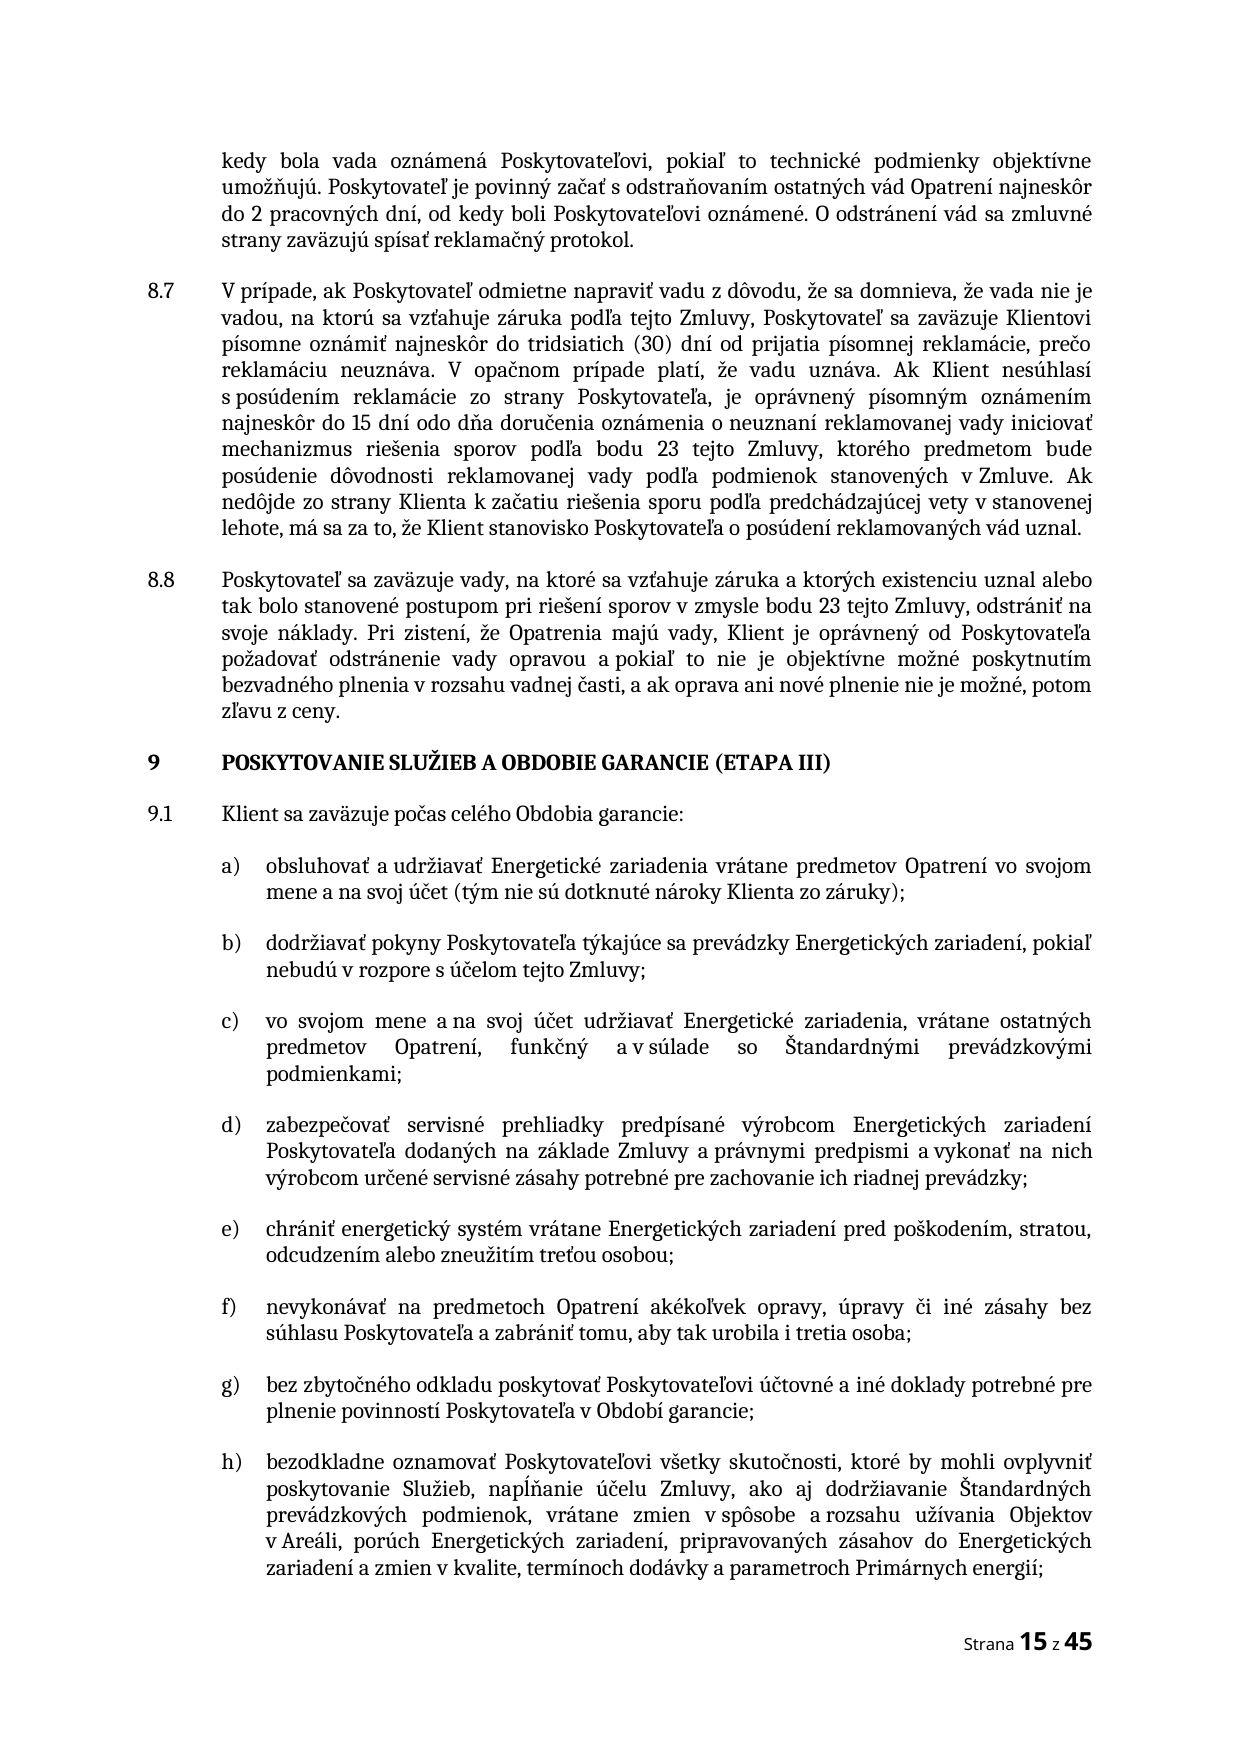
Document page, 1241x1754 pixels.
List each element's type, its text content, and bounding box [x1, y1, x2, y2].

list Poskytovateľ sa zaväzuje vady, na ktoré sa vzťahuje záruka a ktorých existenciu uznal alebo tak bolo stanovené postupom pri riešení sporov v zmysle bodu 23 tejto Zmluvy, odstrániť na svoje náklady. Pri zistení, že Opatrenia majú vady, Klient je oprávnený od Poskytovateľa požadovať odstránenie vady opravou a pokiaľ to nie je objektívne možné poskytnutím bezvadného plnenia v rozsahu vadnej časti, a ak oprava ani nové plnenie nie je možné, potom zľavu z ceny. [148, 567, 1093, 725]
list V prípade, ak Poskytovateľ odmietne napraviť vadu z dôvodu, že sa domnieva, že vada nie je vadou, na ktorú sa vzťahuje záruka podľa tejto Zmluvy, Poskytovateľ sa zaväzuje Klientovi písomne oznámiť najneskôr do tridsiatich (30) dní od prijatia písomnej reklamácie, prečo reklamáciu neuznáva. V opačnom prípade platí, že vadu uznáva. Ak Klient nesúhlasí s posúdením reklamácie zo strany Poskytovateľa, je oprávnený písomným oznámením najneskôr do 15 dní odo dňa doručenia oznámenia o neuznaní reklamovanej vady iniciovať mechanizmus riešenia sporov podľa bodu 23 tejto Zmluvy, ktorého predmetom bude posúdenie dôvodnosti reklamovanej vady podľa podmienok stanovených v Zmluve. Ak nedôjde zo strany Klienta k začatiu riešenia sporu podľa predchádzajúcej vety v stanovenej lehote, má sa za to, že Klient stanovisko Poskytovateľa o posúdení reklamovaných vád uznal. [148, 278, 1093, 542]
list Klient sa zaväzuje počas celého Obdobia garancie: [148, 801, 1093, 827]
list Poskytovanie služieb a ObdobIE Garancie (Etapa III) [148, 750, 1093, 776]
list bez zbytočného odkladu poskytovať Poskytovateľovi účtovné a iné doklady potrebné pre plnenie povinností Poskytovateľa v Období garancie; [221, 1371, 1093, 1424]
list dodržiavať pokyny Poskytovateľa týkajúce sa prevádzky Energetických zariadení, pokiaľ nebudú v rozpore s účelom tejto Zmluvy; [221, 930, 1093, 983]
list chrániť energetický systém vrátane Energetických zariadení pred poškodením, stratou, odcudzením alebo zneužitím treťou osobou; [221, 1216, 1093, 1269]
list obsluhovať a udržiavať Energetické zariadenia vrátane predmetov Opatrení vo svojom mene a na svoj účet (tým nie sú dotknuté nároky Klienta zo záruky); [221, 852, 1093, 905]
list bezodkladne oznamovať Poskytovateľovi všetky skutočnosti, ktoré by mohli ovplyvniť poskytovanie Služieb, napĺňanie účelu Zmluvy, ako aj dodržiavanie Štandardných prevádzkových podmienok, vrátane zmien v spôsobe a rozsahu užívania Objektov v Areáli, porúch Energetických zariadení, pripravovaných zásahov do Energetických zariadení a zmien v kvalite, termínoch dodávky a parametroch Primárnych energií; [221, 1449, 1093, 1581]
list nevykonávať na predmetoch Opatrení akékoľvek opravy, úpravy či iné zásahy bez súhlasu Poskytovateľa a zabrániť tomu, aby tak urobila i tretia osoba; [221, 1294, 1093, 1346]
list zabezpečovať servisné prehliadky predpísané výrobcom Energetických zariadení Poskytovateľa dodaných na základe Zmluvy a právnymi predpismi a vykonať na nich výrobcom určené servisné zásahy potrebné pre zachovanie ich riadnej prevádzky; [221, 1112, 1093, 1191]
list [148, 148, 1093, 253]
list vo svojom mene a na svoj účet udržiavať Energetické zariadenia, vrátane ostatných predmetov Opatrení, funkčný a v súlade so Štandardnými prevádzkovými podmienkami; [221, 1008, 1093, 1087]
